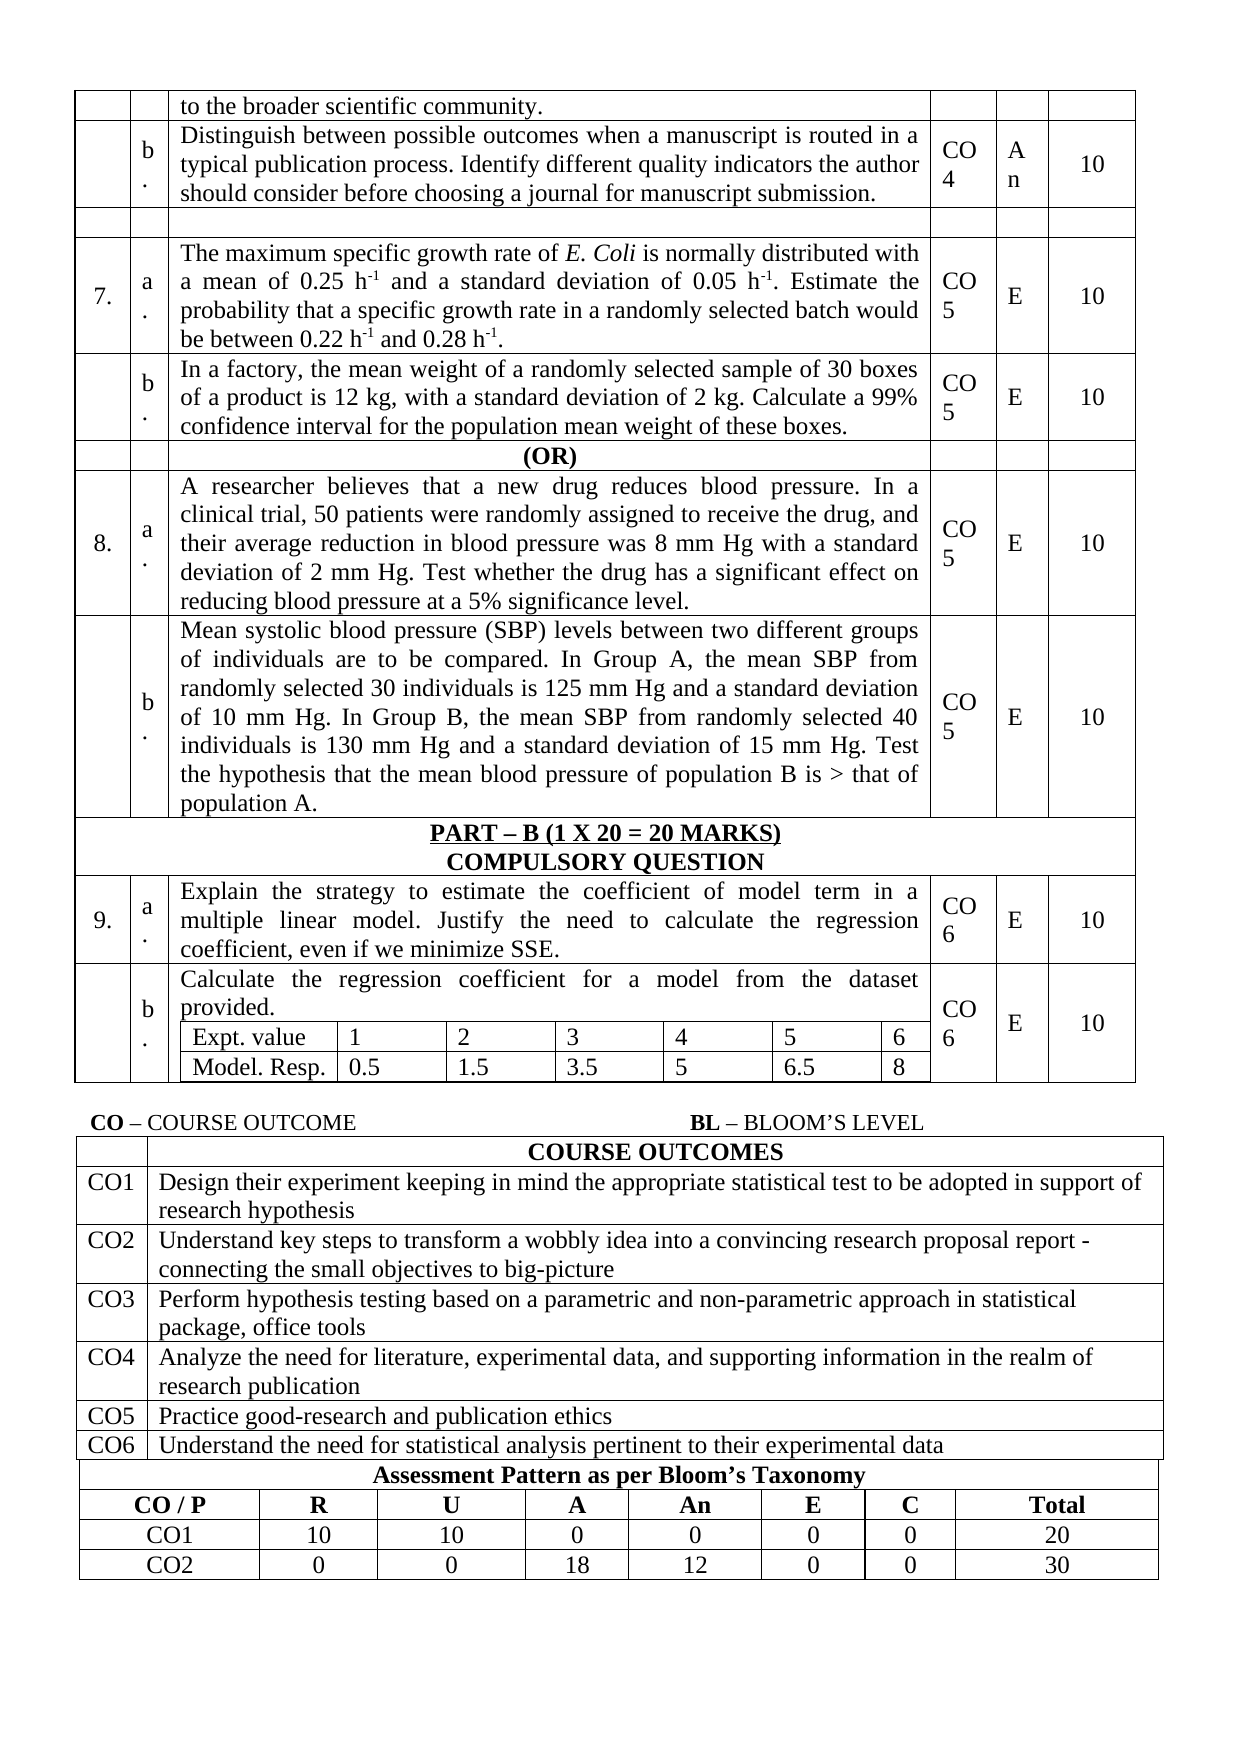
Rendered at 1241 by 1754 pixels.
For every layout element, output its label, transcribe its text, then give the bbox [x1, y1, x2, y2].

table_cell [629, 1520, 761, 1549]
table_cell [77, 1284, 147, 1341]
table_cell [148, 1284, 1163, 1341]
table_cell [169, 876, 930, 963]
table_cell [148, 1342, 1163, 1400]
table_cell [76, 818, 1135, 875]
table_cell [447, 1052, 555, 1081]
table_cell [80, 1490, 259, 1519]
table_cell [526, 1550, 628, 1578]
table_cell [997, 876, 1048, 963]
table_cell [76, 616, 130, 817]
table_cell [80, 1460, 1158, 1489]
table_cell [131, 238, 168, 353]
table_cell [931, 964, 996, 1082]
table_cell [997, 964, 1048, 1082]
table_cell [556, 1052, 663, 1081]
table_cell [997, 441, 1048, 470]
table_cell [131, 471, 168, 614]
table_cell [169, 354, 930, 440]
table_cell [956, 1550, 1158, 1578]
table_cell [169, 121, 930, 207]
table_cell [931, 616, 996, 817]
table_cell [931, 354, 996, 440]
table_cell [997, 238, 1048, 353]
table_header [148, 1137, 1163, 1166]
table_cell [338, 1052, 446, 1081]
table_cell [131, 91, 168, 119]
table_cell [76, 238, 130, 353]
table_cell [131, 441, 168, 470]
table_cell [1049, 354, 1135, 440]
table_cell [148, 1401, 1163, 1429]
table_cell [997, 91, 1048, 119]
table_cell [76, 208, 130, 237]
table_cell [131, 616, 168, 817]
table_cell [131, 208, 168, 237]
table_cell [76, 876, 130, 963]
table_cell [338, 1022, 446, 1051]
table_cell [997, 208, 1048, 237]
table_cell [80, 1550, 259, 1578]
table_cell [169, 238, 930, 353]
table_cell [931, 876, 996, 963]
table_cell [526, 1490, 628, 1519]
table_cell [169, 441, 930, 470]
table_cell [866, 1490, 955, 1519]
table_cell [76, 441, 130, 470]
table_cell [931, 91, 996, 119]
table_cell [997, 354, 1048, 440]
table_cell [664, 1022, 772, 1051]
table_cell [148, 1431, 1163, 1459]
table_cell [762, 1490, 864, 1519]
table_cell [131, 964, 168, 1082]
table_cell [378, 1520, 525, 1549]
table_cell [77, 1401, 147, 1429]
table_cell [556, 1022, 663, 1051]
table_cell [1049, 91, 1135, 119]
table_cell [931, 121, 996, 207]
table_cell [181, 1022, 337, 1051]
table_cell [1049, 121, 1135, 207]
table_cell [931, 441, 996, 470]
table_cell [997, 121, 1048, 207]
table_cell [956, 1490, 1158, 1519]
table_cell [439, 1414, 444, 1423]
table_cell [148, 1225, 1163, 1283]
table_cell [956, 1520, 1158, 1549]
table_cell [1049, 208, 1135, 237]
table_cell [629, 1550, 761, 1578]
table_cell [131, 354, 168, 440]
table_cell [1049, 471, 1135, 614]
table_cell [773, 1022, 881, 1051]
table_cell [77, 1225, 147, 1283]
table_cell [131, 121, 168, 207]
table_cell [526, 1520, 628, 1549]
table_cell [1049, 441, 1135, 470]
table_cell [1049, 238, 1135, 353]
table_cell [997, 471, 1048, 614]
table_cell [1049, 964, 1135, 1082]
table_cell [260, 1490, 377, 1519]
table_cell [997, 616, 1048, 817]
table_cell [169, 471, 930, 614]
text CO – COURSE OUTCOME BL – BLOOM’S LEVEL [90, 1109, 1150, 1136]
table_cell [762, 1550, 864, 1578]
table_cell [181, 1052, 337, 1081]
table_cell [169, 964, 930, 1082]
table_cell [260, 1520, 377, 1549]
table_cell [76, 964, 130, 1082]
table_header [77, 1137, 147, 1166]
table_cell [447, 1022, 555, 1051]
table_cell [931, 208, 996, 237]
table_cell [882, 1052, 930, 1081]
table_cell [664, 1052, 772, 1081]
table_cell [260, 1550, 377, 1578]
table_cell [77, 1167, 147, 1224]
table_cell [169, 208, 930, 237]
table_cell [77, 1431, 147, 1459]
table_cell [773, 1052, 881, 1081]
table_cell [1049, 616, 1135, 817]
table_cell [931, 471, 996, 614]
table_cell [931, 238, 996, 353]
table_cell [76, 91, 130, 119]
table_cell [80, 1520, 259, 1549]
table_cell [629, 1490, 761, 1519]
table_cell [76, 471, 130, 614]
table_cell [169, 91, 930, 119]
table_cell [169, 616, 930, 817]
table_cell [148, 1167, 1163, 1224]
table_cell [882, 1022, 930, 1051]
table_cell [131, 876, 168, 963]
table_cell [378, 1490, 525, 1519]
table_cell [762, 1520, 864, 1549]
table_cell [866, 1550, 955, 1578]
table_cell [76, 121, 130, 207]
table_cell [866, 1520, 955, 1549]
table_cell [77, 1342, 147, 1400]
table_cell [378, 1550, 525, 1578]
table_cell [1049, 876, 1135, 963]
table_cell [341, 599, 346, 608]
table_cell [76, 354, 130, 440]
